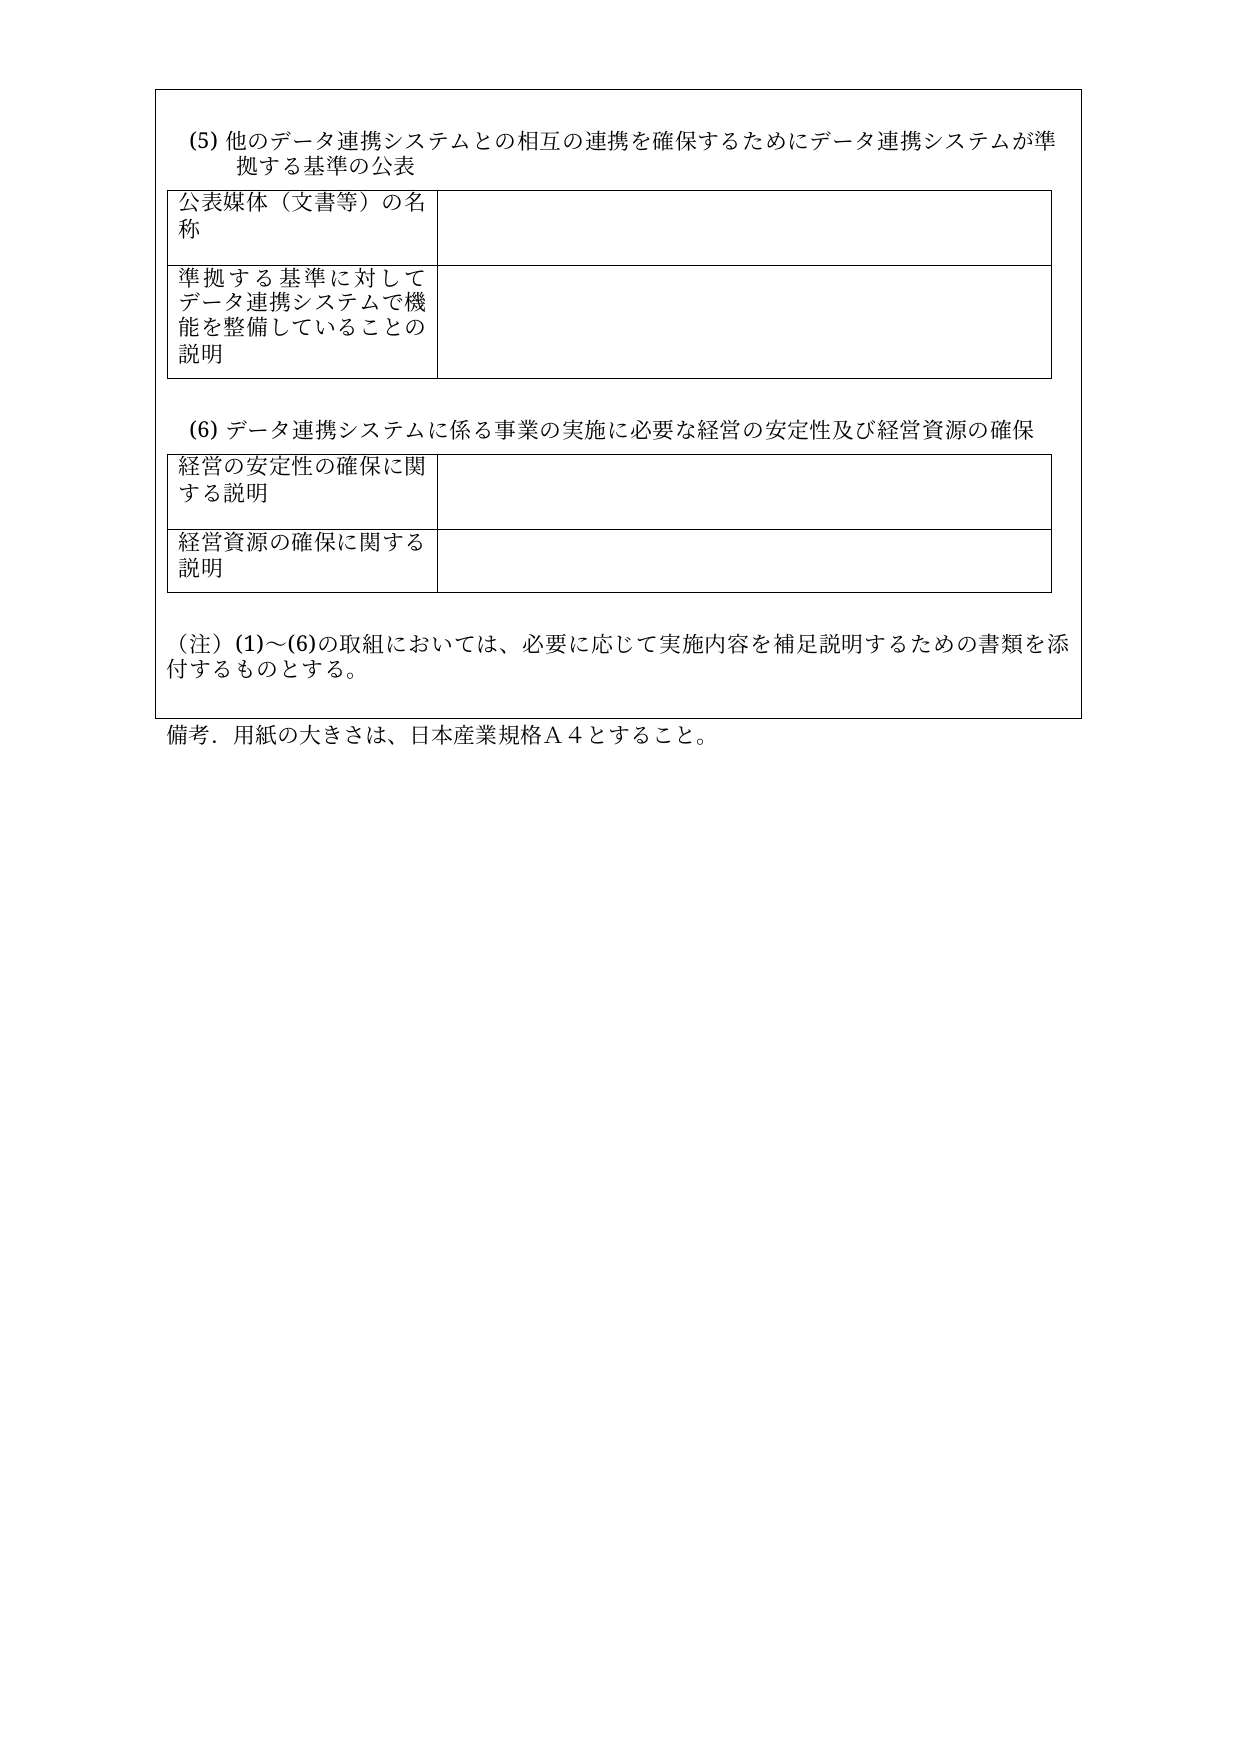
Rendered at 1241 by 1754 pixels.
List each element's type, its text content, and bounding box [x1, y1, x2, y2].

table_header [156, 90, 1081, 717]
text 備考．用紙の大きさは、日本産業規格Ａ４とすること。 [167, 719, 1070, 750]
